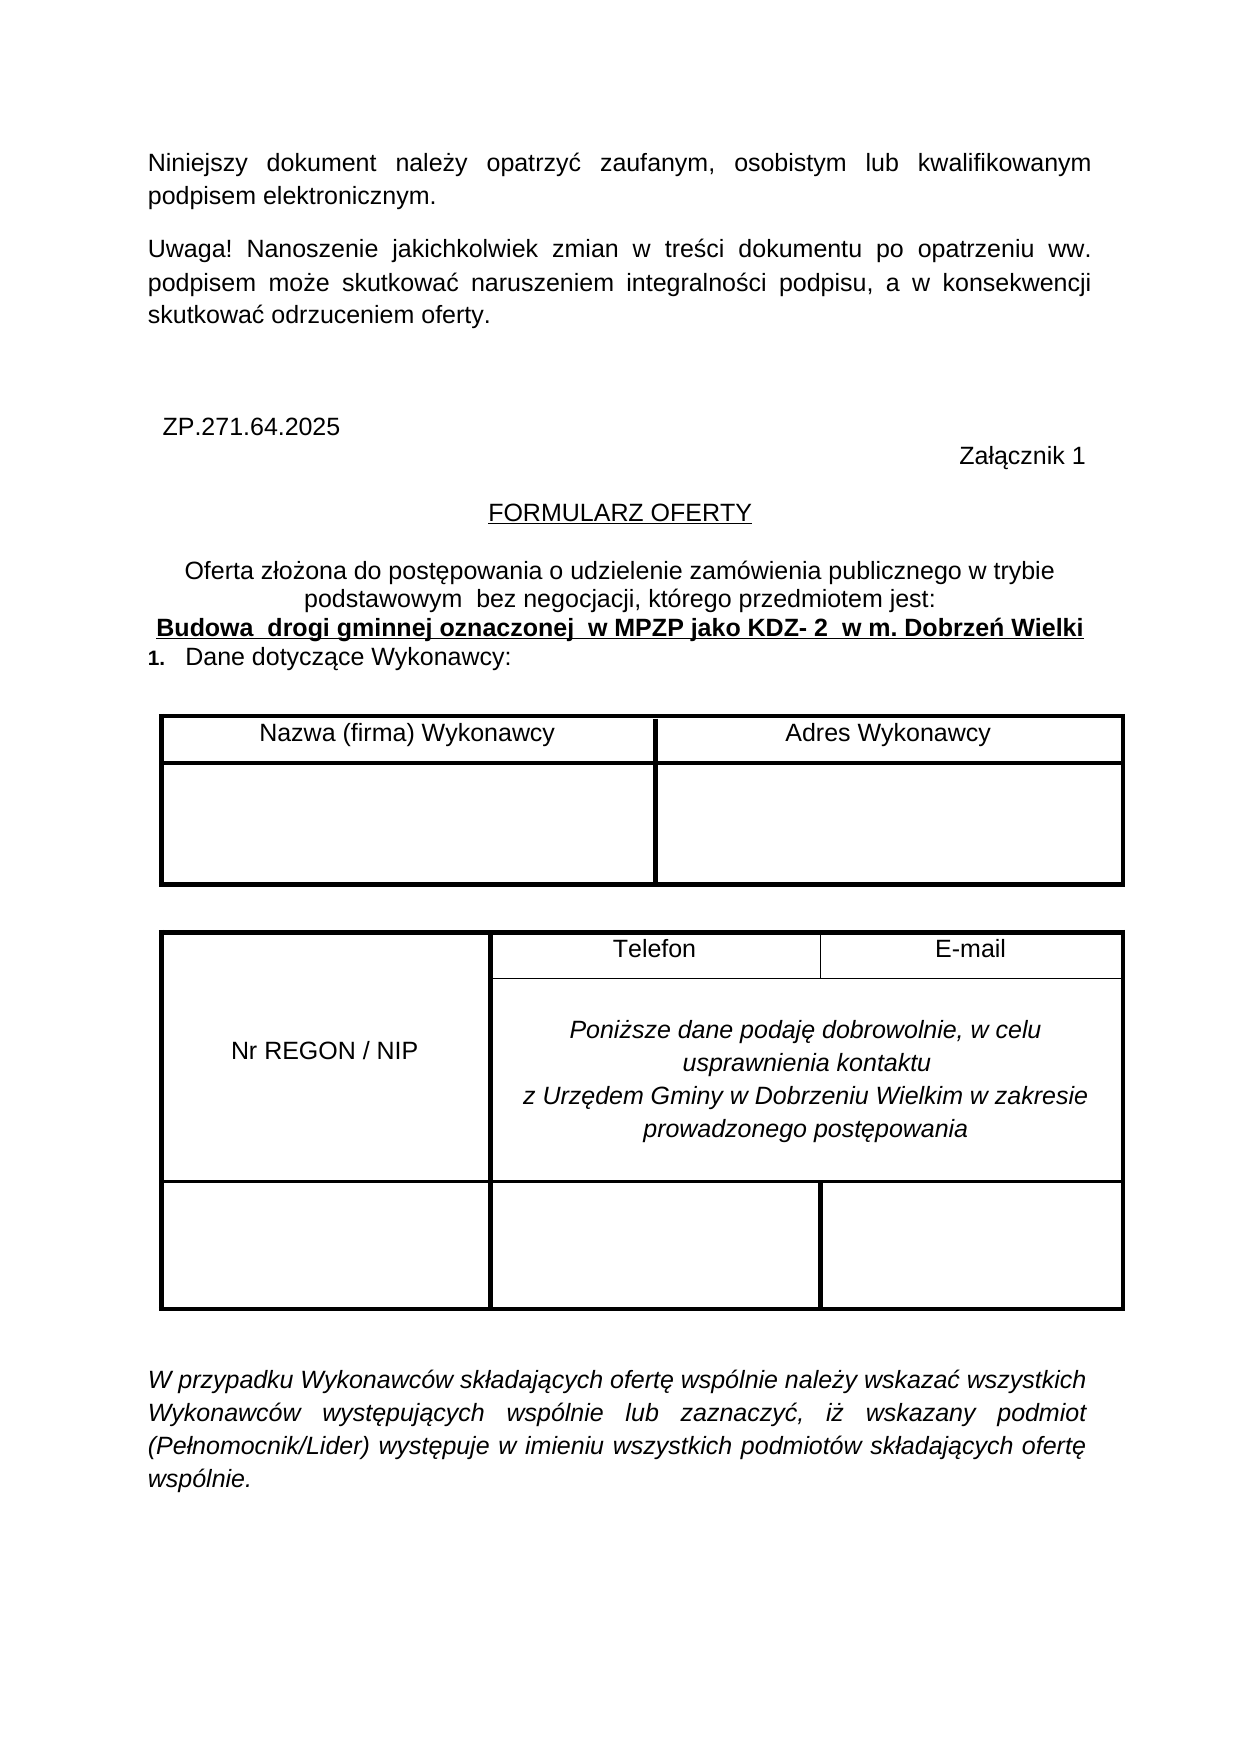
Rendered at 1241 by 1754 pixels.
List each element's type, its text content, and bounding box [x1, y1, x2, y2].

table_header Adres Wykonawcy [658, 718, 1121, 761]
text W przypadku Wykonawców składających ofertę wspólnie należy wskazać wszystkich Wykonawców występujących wspólnie lub zaznaczyć, iż wskazany podmiot (Pełnomocnik/Lider) występuje w imieniu wszystkich podmiotów składających ofertę wspólnie. [148, 1365, 1090, 1493]
table_cell [493, 1183, 818, 1307]
table_cell [164, 1183, 488, 1307]
table_header E-mail [821, 935, 1121, 977]
table_cell [164, 765, 653, 882]
text Uwaga! Nanoszenie jakichkolwiek zmian w treści dokumentu po opatrzeniu ww. podpisem może skutkować naruszeniem integralności podpisu, a w konsekwencji skutkować odrzuceniem oferty. [148, 234, 1093, 329]
table_cell Poniższe dane podaję dobrowolnie, w celu usprawnienia kontaktu z Urzędem Gminy w Dobrzeniu Wielkim w zakresie prowadzonego postępowania [493, 979, 1121, 1180]
table_cell [658, 765, 1121, 882]
text Niniejszy dokument należy opatrzyć zaufanym, osobistym lub kwalifikowanym podpisem elektronicznym. [148, 148, 1093, 209]
table_header Telefon [493, 935, 820, 977]
text FORMULARZ OFERTY [148, 498, 1093, 527]
list Dane dotyczące Wykonawcy: [148, 642, 1093, 671]
text ZP.271.64.2025 [162, 412, 1093, 441]
text Oferta złożona do postępowania o udzielenie zamówienia publicznego w trybie podstawowym bez negocjacji, którego przedmiotem jest: Budowa drogi gminnej oznaczonej w MPZP jako KDZ- 2 w m. Dobrzeń Wielki [148, 556, 1093, 642]
table_cell [823, 1183, 1121, 1307]
table_header Nazwa (firma) Wykonawcy [164, 718, 656, 761]
text Załącznik 1 [959, 441, 1093, 469]
table_header Nr REGON / NIP [164, 935, 488, 1180]
